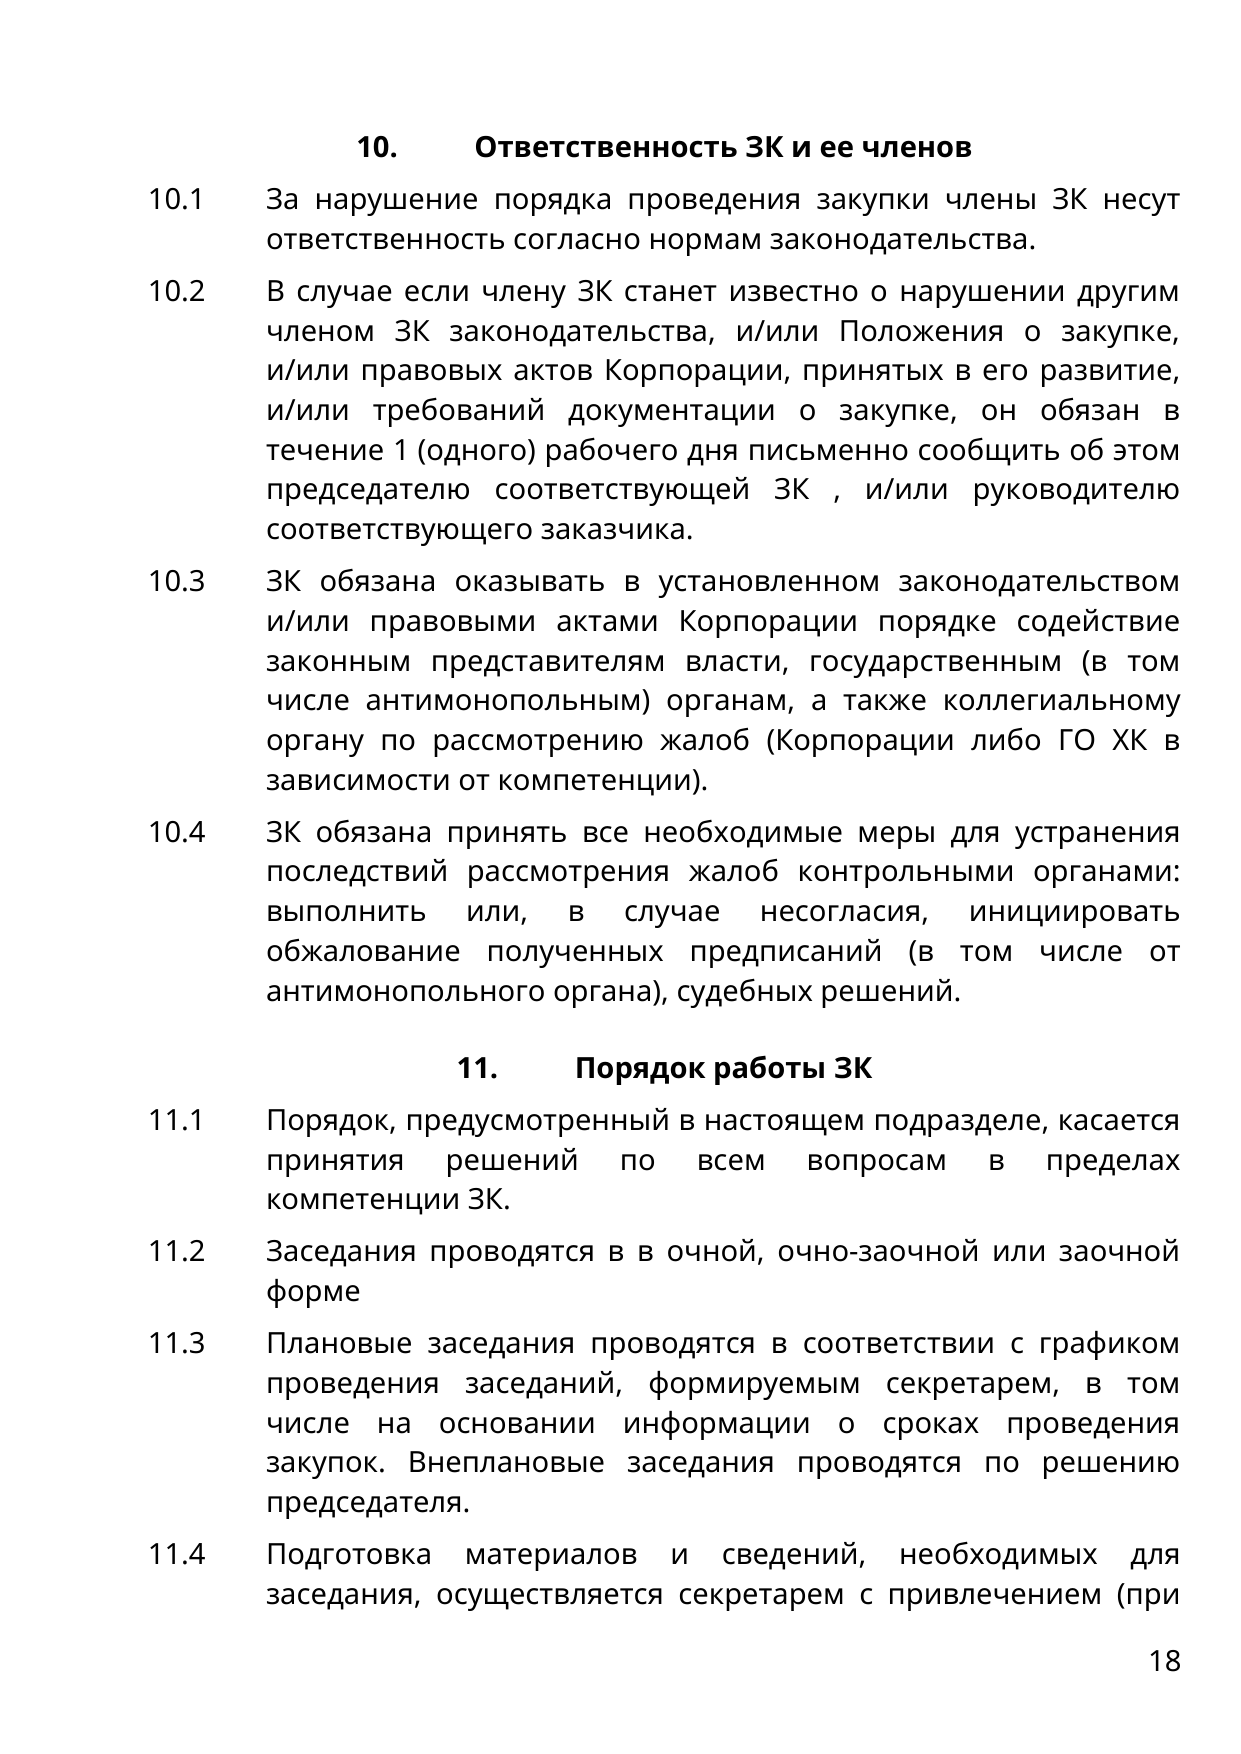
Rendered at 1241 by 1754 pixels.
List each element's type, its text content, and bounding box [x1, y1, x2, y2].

text Заседания проводятся в в очной, очно-заочной или заочной форме [148, 1231, 1181, 1310]
text В случае если члену ЗК станет известно о нарушении другим членом ЗК законодательства, и/или Положения о закупке, и/или правовых актов Корпорации, принятых в его развитие, и/или требований документации о закупке, он обязан в течение 1 (одного) рабочего дня письменно сообщить об этом председателю соответствующей ЗК , и/или руководителю соответствующего заказчика. [148, 270, 1181, 548]
text Порядок, предусмотренный в настоящем подразделе, касается принятия решений по всем вопросам в пределах компетенции ЗК. [148, 1099, 1181, 1218]
text ЗК обязана оказывать в установленном законодательством и/или правовыми актами Корпорации порядке содействие законным представителям власти, государственным (в том числе антимонопольным) органам, а также коллегиальному органу по рассмотрению жалоб (Корпорации либо ГО ХК в зависимости от компетенции). [148, 560, 1181, 798]
list Ответственность ЗК и ее членов [148, 126, 1181, 166]
text ЗК обязана принять все необходимые меры для устранения последствий рассмотрения жалоб контрольными органами: выполнить или, в случае несогласия, инициировать обжалование полученных предписаний (в том числе от антимонопольного органа), судебных решений. [148, 811, 1181, 1009]
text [148, 1533, 1181, 1613]
text За нарушение порядка проведения закупки члены ЗК несут ответственность согласно нормам законодательства. [148, 178, 1181, 258]
list Порядок работы ЗК [148, 1047, 1181, 1087]
text Плановые заседания проводятся в соответствии с графиком проведения заседаний, формируемым секретарем, в том числе на основании информации о сроках проведения закупок. Внеплановые заседания проводятся по решению председателя. [148, 1323, 1181, 1521]
